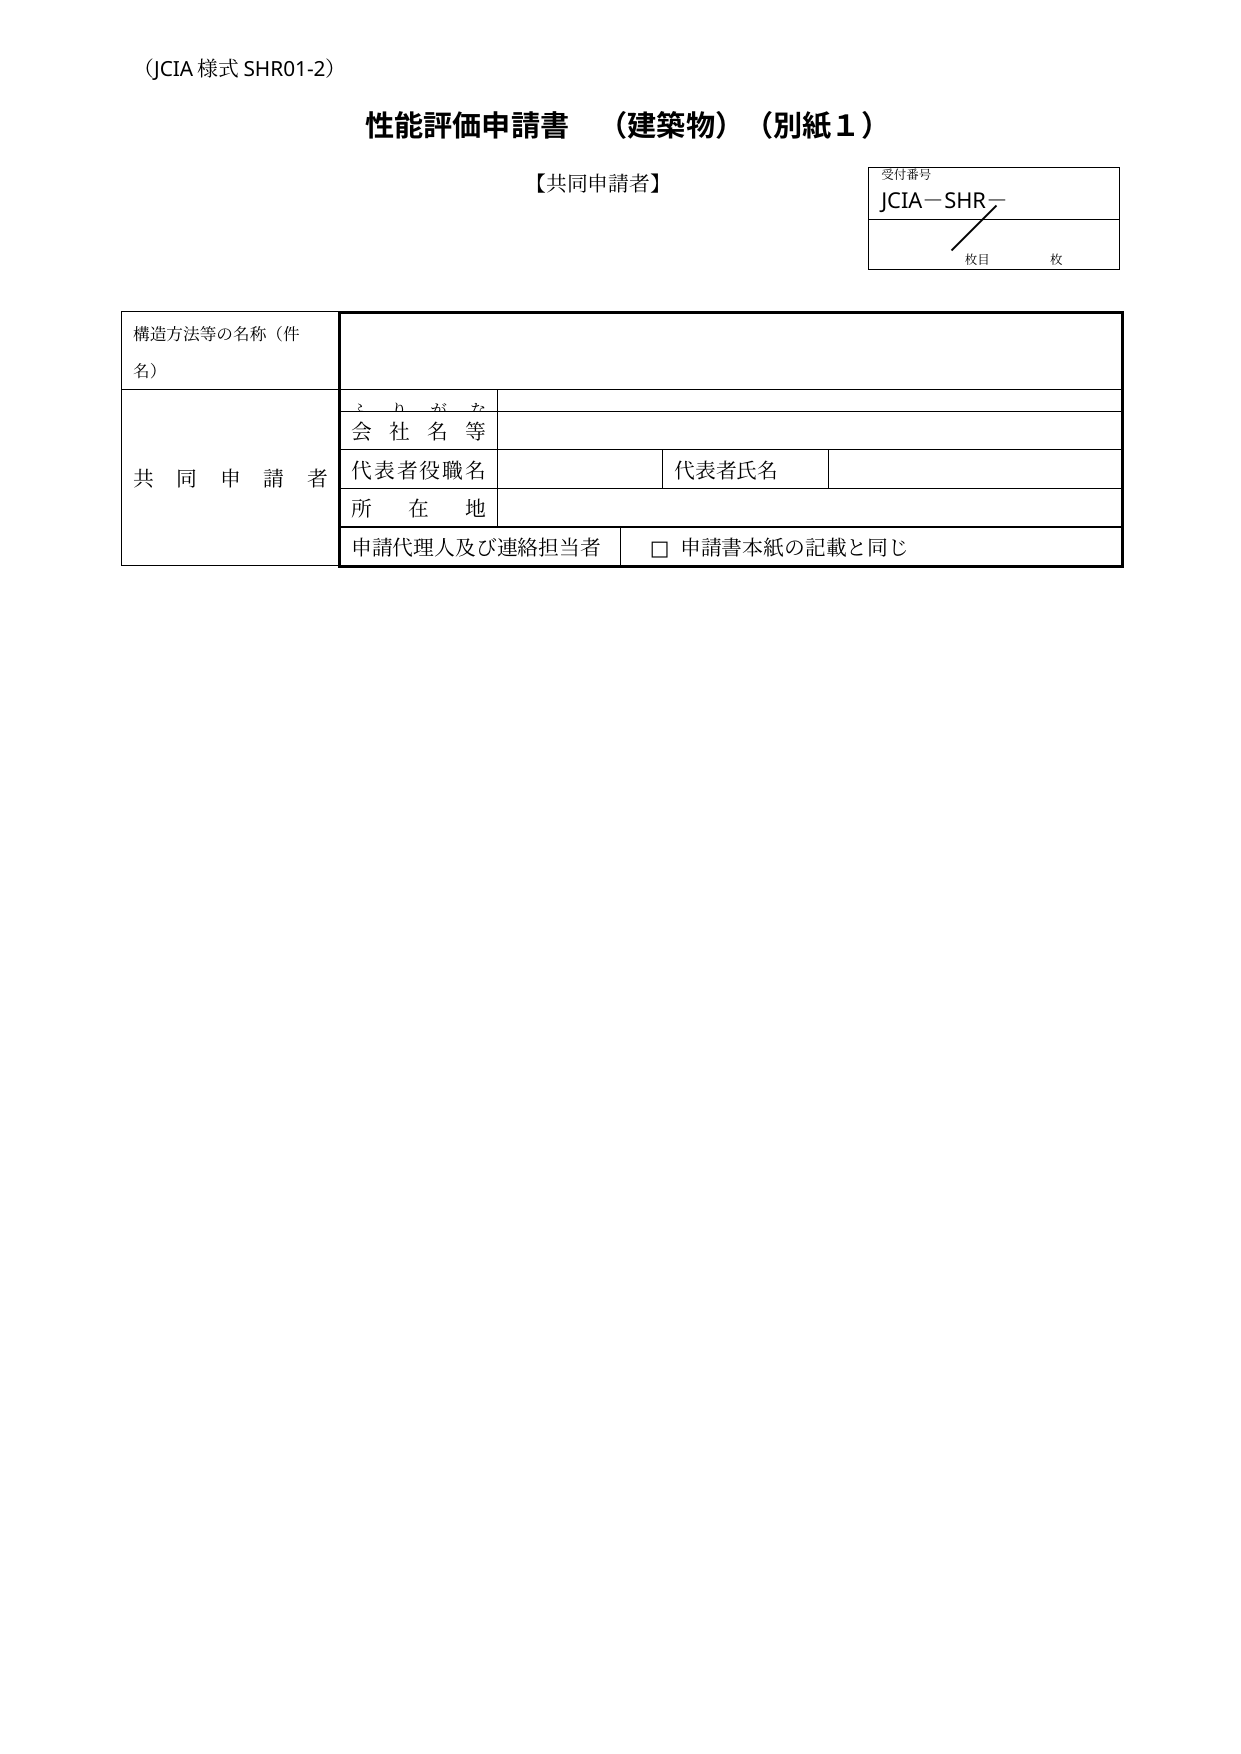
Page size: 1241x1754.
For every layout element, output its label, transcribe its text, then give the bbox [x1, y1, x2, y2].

text 性能評価申請書 （建築物）（別紙１） [133, 86, 1122, 161]
table_cell [498, 412, 1121, 449]
table_cell 共同申請者 [122, 390, 338, 565]
table_cell [498, 450, 662, 488]
table_header 構造方法等の名称（件名） [122, 312, 338, 389]
table_cell [498, 489, 1121, 526]
table_cell □ 申請書本紙の記載と同じ [621, 528, 1121, 565]
table_cell 代表者氏名 [663, 450, 828, 488]
table_cell 所在地 [341, 489, 497, 526]
table_cell 会社名等 [341, 412, 497, 449]
table_cell 申請代理人及び連絡担当者 [341, 528, 620, 565]
table_header [341, 314, 1121, 389]
table_cell [498, 390, 1121, 411]
table_cell 代表者役職名 [341, 450, 497, 488]
table_cell ふりがな [341, 390, 497, 411]
text （JCIA様式SHR01-2） [133, 48, 1122, 86]
table_cell [829, 450, 1121, 488]
text 【共同申請者】 [133, 161, 1063, 198]
